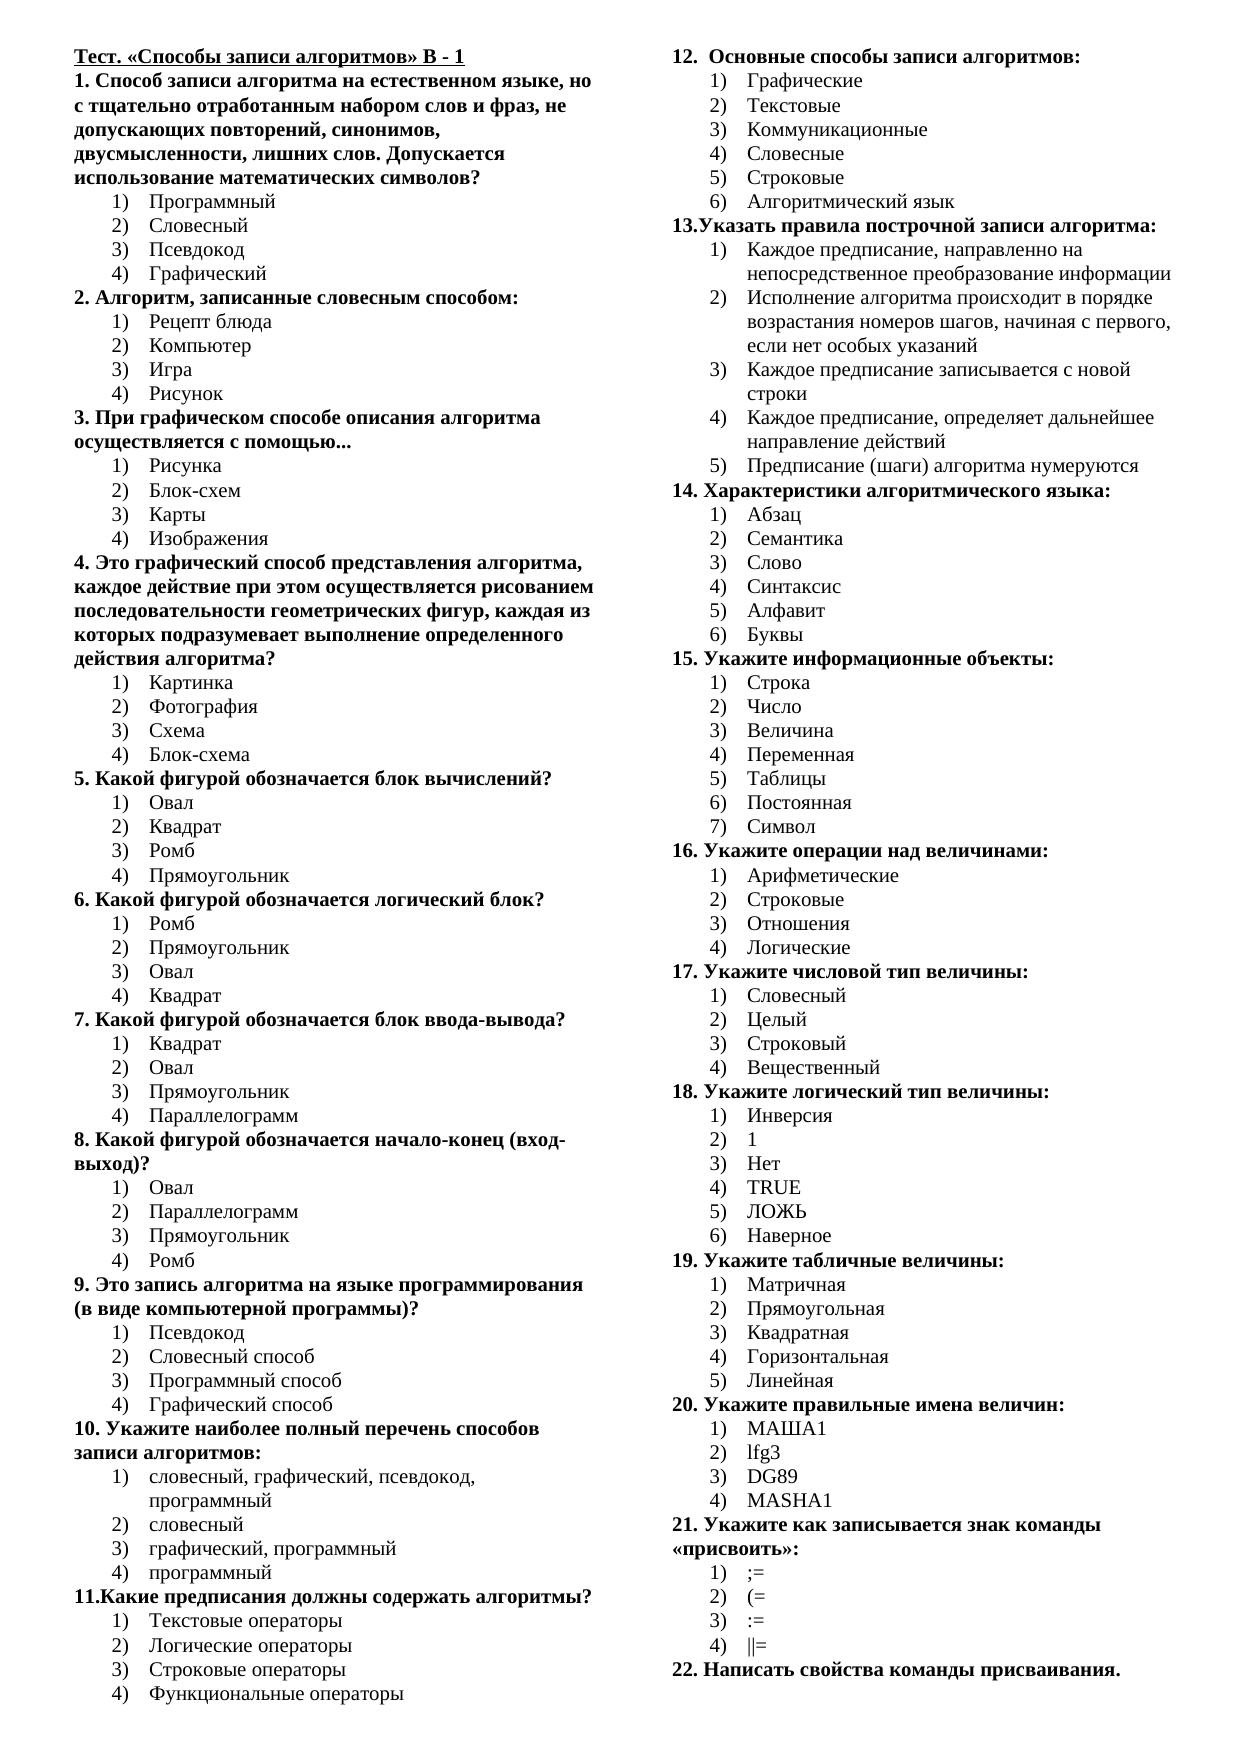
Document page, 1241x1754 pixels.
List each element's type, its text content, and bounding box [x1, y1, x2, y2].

list Псевдокод [111, 237, 598, 261]
list Матричная [709, 1272, 1196, 1296]
list Овал [111, 790, 598, 814]
text 15. Укажите информационные объекты: [672, 646, 1196, 670]
list возрастания номеров шагов, начиная с первого, [747, 309, 1196, 333]
text 1. Способ записи алгоритма на естественном языке, но с тщательно отработанным набором слов и фраз, не допускающих повторений, синонимов, двусмысленности, лишних слов. Допускается использование математических символов? [74, 68, 598, 189]
list Постоянная [709, 790, 1196, 814]
list ;= [709, 1560, 1196, 1584]
list Графический способ [111, 1392, 598, 1416]
list Вещественный [709, 1055, 1196, 1079]
list словесный [111, 1512, 598, 1536]
text 9. Это запись алгоритма на языке программирования (в виде компьютерной программы)? [74, 1272, 598, 1320]
list lfg3 [709, 1440, 1196, 1464]
list Логические [709, 935, 1196, 959]
list Изображения [111, 526, 598, 550]
list Графические [709, 68, 1196, 92]
list Алфавит [709, 598, 1196, 622]
list Каждое предписание, определяет дальнейшее направление действий [709, 405, 1196, 453]
list Графический [111, 261, 598, 285]
list Коммуникационные [709, 117, 1196, 141]
list ЛОЖЬ [709, 1199, 1196, 1223]
list Строковый [709, 1031, 1196, 1055]
list Буквы [709, 622, 1196, 646]
list Слово [709, 550, 1196, 574]
list словесный, графический, псевдокод, программный [111, 1464, 598, 1512]
text 12. Основные способы записи алгоритмов: [672, 44, 1196, 68]
list Программный [111, 189, 598, 213]
list Блок-схем [111, 477, 598, 502]
list если нет особых указаний [747, 333, 1196, 357]
text 2. Алгоритм, записанные словесным способом: [74, 285, 598, 309]
list Параллелограмм [111, 1103, 598, 1127]
list Параллелограмм [111, 1199, 598, 1223]
list Наверное [709, 1223, 1196, 1247]
list Строковые [709, 165, 1196, 189]
text 19. Укажите табличные величины: [672, 1247, 1196, 1272]
list Прямоугольник [111, 1079, 598, 1103]
list Овал [111, 1175, 598, 1199]
list Предписание (шаги) алгоритма нумеруются [709, 453, 1196, 477]
list DG89 [709, 1464, 1196, 1488]
list Строковые [709, 887, 1196, 911]
list Псевдокод [111, 1320, 598, 1344]
text 20. Укажите правильные имена величин: [672, 1392, 1196, 1416]
list Рисунка [111, 453, 598, 477]
list Блок-схема [111, 742, 598, 766]
text 21. Укажите как записывается знак команды «присвоить»: [672, 1512, 1196, 1560]
list Фотография [111, 694, 598, 718]
list 1 [709, 1127, 1196, 1151]
list Синтаксис [709, 574, 1196, 598]
text 7. Какой фигурой обозначается блок ввода-вывода? [74, 1007, 598, 1031]
list МАША1 [709, 1416, 1196, 1440]
text 16. Укажите операции над величинами: [672, 838, 1196, 862]
list Ромб [111, 911, 598, 935]
list Исполнение алгоритма происходит в порядке [709, 285, 1196, 309]
text 17. Укажите числовой тип величины: [672, 959, 1196, 983]
list := [709, 1608, 1196, 1632]
list Ромб [111, 838, 598, 862]
list Строка [709, 670, 1196, 694]
list Символ [709, 814, 1196, 838]
list TRUE [709, 1175, 1196, 1199]
list программный [111, 1560, 598, 1584]
list (= [709, 1584, 1196, 1608]
list Величина [709, 718, 1196, 742]
list Линейная [709, 1368, 1196, 1392]
list Переменная [709, 742, 1196, 766]
text Тест. «Способы записи алгоритмов» В - 1 [74, 44, 598, 68]
list Текстовые операторы [111, 1608, 598, 1632]
list графический, программный [111, 1536, 598, 1560]
list Прямоугольник [111, 1223, 598, 1247]
list Арифметические [709, 862, 1196, 887]
list Горизонтальная [709, 1344, 1196, 1368]
list MASHA1 [709, 1488, 1196, 1512]
text 6. Какой фигурой обозначается логический блок? [74, 887, 598, 911]
text 22. Написать свойства команды присваивания. [672, 1657, 1196, 1681]
list ||= [709, 1632, 1196, 1657]
list Квадрат [111, 983, 598, 1007]
list Словесный [111, 213, 598, 237]
list Квадратная [709, 1320, 1196, 1344]
text 11.Какие предписания должны содержать алгоритмы? [74, 1584, 598, 1608]
text 4. Это графический способ представления алгоритма, каждое действие при этом осуществляется рисованием последовательности геометрических фигур, каждая из которых подразумевает выполнение определенного действия алгоритма? [74, 550, 598, 670]
list Число [709, 694, 1196, 718]
list Каждое предписание, направленно на непосредственное преобразование информации [709, 237, 1196, 285]
list Прямоугольник [111, 935, 598, 959]
list Компьютер [111, 333, 598, 357]
list Прямоугольник [111, 862, 598, 887]
list Отношения [709, 911, 1196, 935]
text 10. Укажите наиболее полный перечень способов записи алгоритмов: [74, 1416, 598, 1464]
list Логические операторы [111, 1632, 598, 1657]
text 5. Какой фигурой обозначается блок вычислений? [74, 766, 598, 790]
list Картинка [111, 670, 598, 694]
list Прямоугольная [709, 1296, 1196, 1320]
list Текстовые [709, 92, 1196, 117]
list Алгоритмический язык [709, 189, 1196, 213]
list Инверсия [709, 1103, 1196, 1127]
list Таблицы [709, 766, 1196, 790]
list Абзац [709, 502, 1196, 526]
list Нет [709, 1151, 1196, 1175]
list Рисунок [111, 381, 598, 405]
list Функциональные операторы [111, 1681, 598, 1705]
text 18. Укажите логический тип величины: [672, 1079, 1196, 1103]
list Каждое предписание записывается с новой строки [709, 357, 1196, 405]
list Строковые операторы [111, 1657, 598, 1681]
list Квадрат [111, 1031, 598, 1055]
list Овал [111, 959, 598, 983]
list Программный способ [111, 1368, 598, 1392]
list Игра [111, 357, 598, 381]
list Словесные [709, 141, 1196, 165]
list Карты [111, 502, 598, 526]
list Овал [111, 1055, 598, 1079]
list Ромб [111, 1247, 598, 1272]
list Рецепт блюда [111, 309, 598, 333]
list Словесный [709, 983, 1196, 1007]
list Словесный способ [111, 1344, 598, 1368]
text 13.Указать правила построчной записи алгоритма: [672, 213, 1196, 237]
text 3. При графическом способе описания алгоритма осуществляется с помощью... [74, 405, 598, 453]
list Схема [111, 718, 598, 742]
list Семантика [709, 526, 1196, 550]
text 8. Какой фигурой обозначается начало-конец (вход-выход)? [74, 1127, 598, 1175]
list Квадрат [111, 814, 598, 838]
text 14. Характеристики алгоритмического языка: [672, 477, 1196, 502]
list Целый [709, 1007, 1196, 1031]
